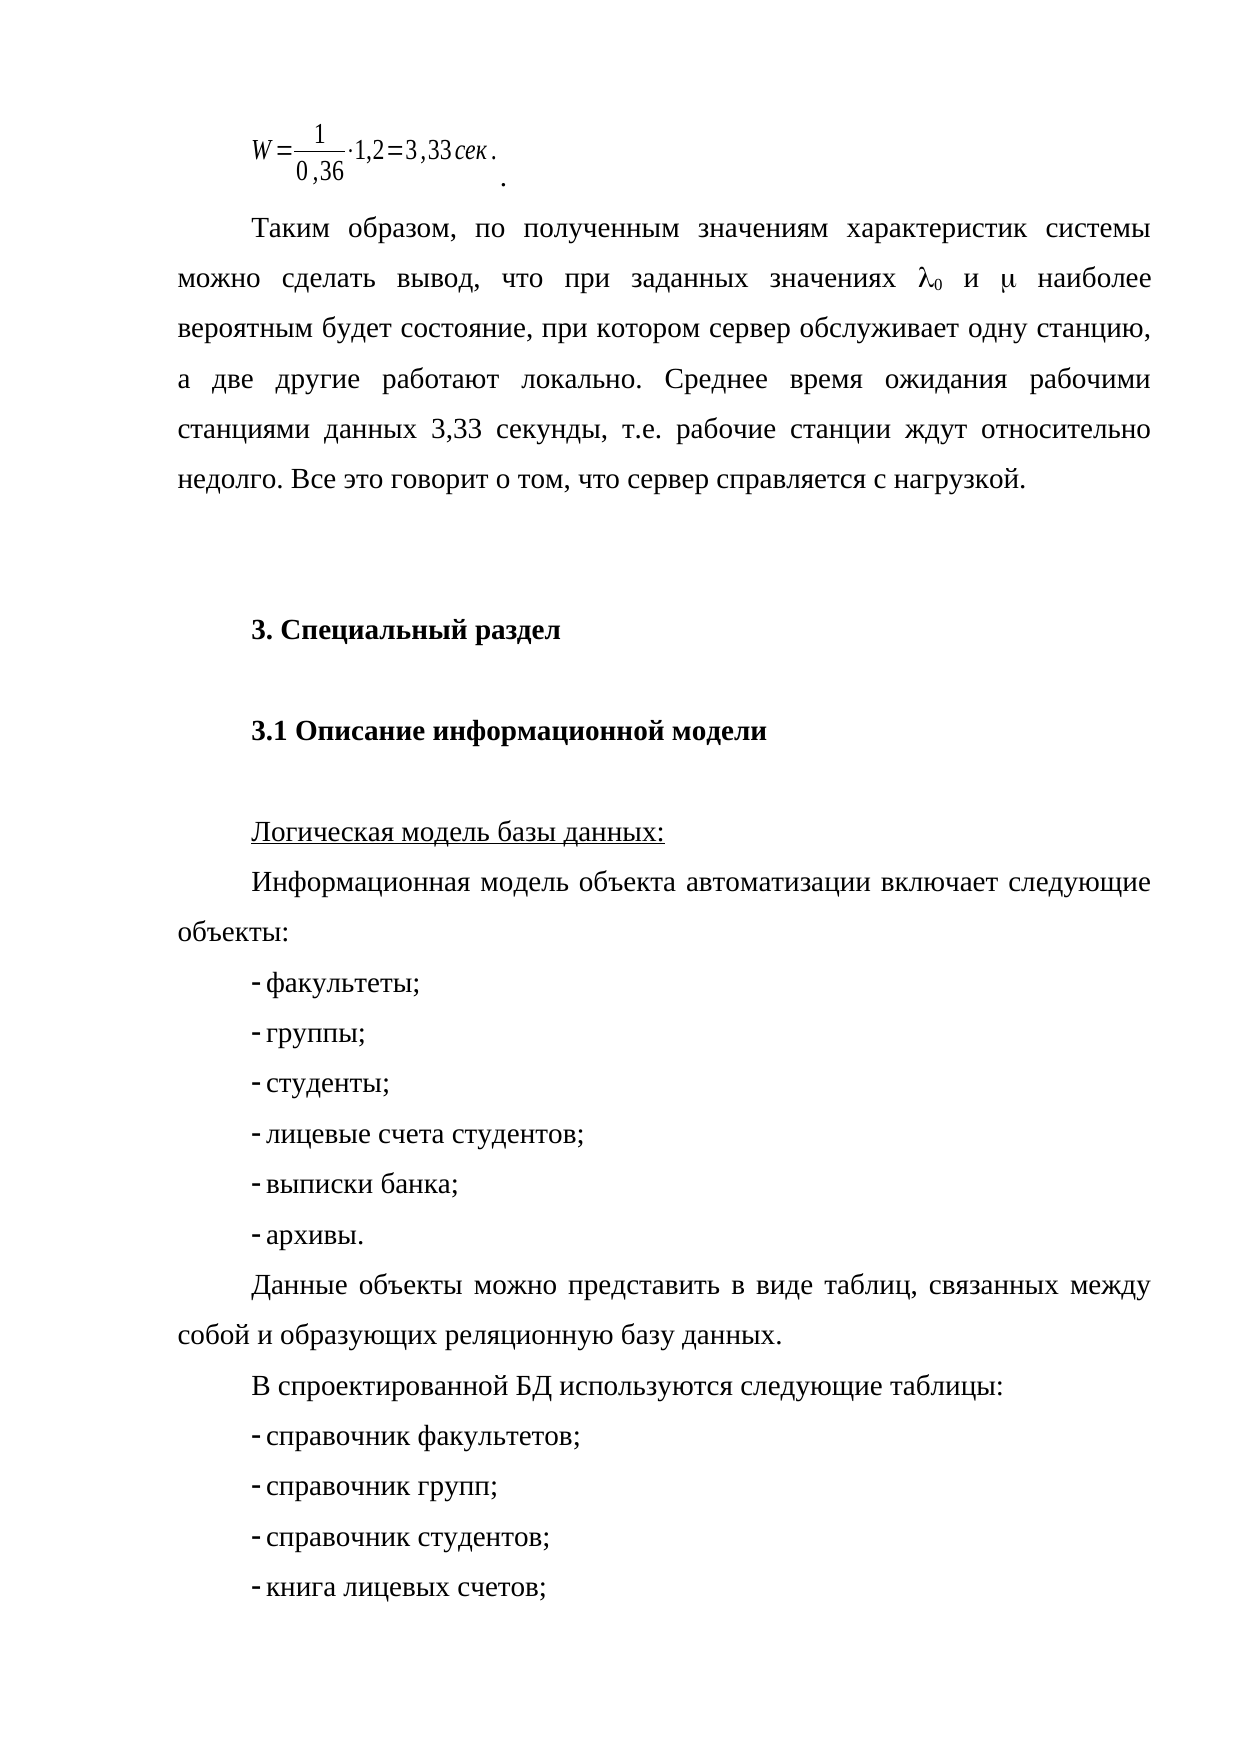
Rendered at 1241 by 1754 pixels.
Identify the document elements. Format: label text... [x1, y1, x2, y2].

list выписки банка; [177, 1166, 1152, 1200]
text Информационная модель объекта автоматизации включает следующие объекты: [177, 864, 1152, 948]
text 3. Специальный раздел [177, 612, 1152, 646]
list справочник факультетов; [177, 1418, 1152, 1452]
list студенты; [177, 1066, 1152, 1099]
list факультеты; [177, 965, 1152, 998]
text . [177, 118, 1152, 193]
text В спроектированной БД используются следующие таблицы: [177, 1368, 1152, 1401]
list архивы. [177, 1217, 1152, 1250]
list справочник групп; [177, 1468, 1152, 1502]
text Логическая модель базы данных: [177, 814, 1152, 847]
list справочник студентов; [177, 1519, 1152, 1553]
list лицевые счета студентов; [177, 1116, 1152, 1149]
list группы; [177, 1015, 1152, 1049]
list 3.1 Описание информационной модели [251, 713, 1152, 747]
text Таким образом, по полученным значениям характеристик системы можно сделать вывод, что при заданных значениях 0 и наиболее вероятным будет состояние, при котором сервер обслуживает одну станцию, а две другие работают локально. Среднее время ожидания рабочими станциями данных 3,33 секунды, т.е. рабочие станции ждут относительно недолго. Все это говорит о том, что сервер справляется с нагрузкой. [177, 210, 1152, 495]
list книга лицевых счетов; [177, 1569, 1152, 1603]
text Данные объекты можно представить в виде таблиц, связанных между собой и образующих реляционную базу данных. [177, 1267, 1152, 1351]
